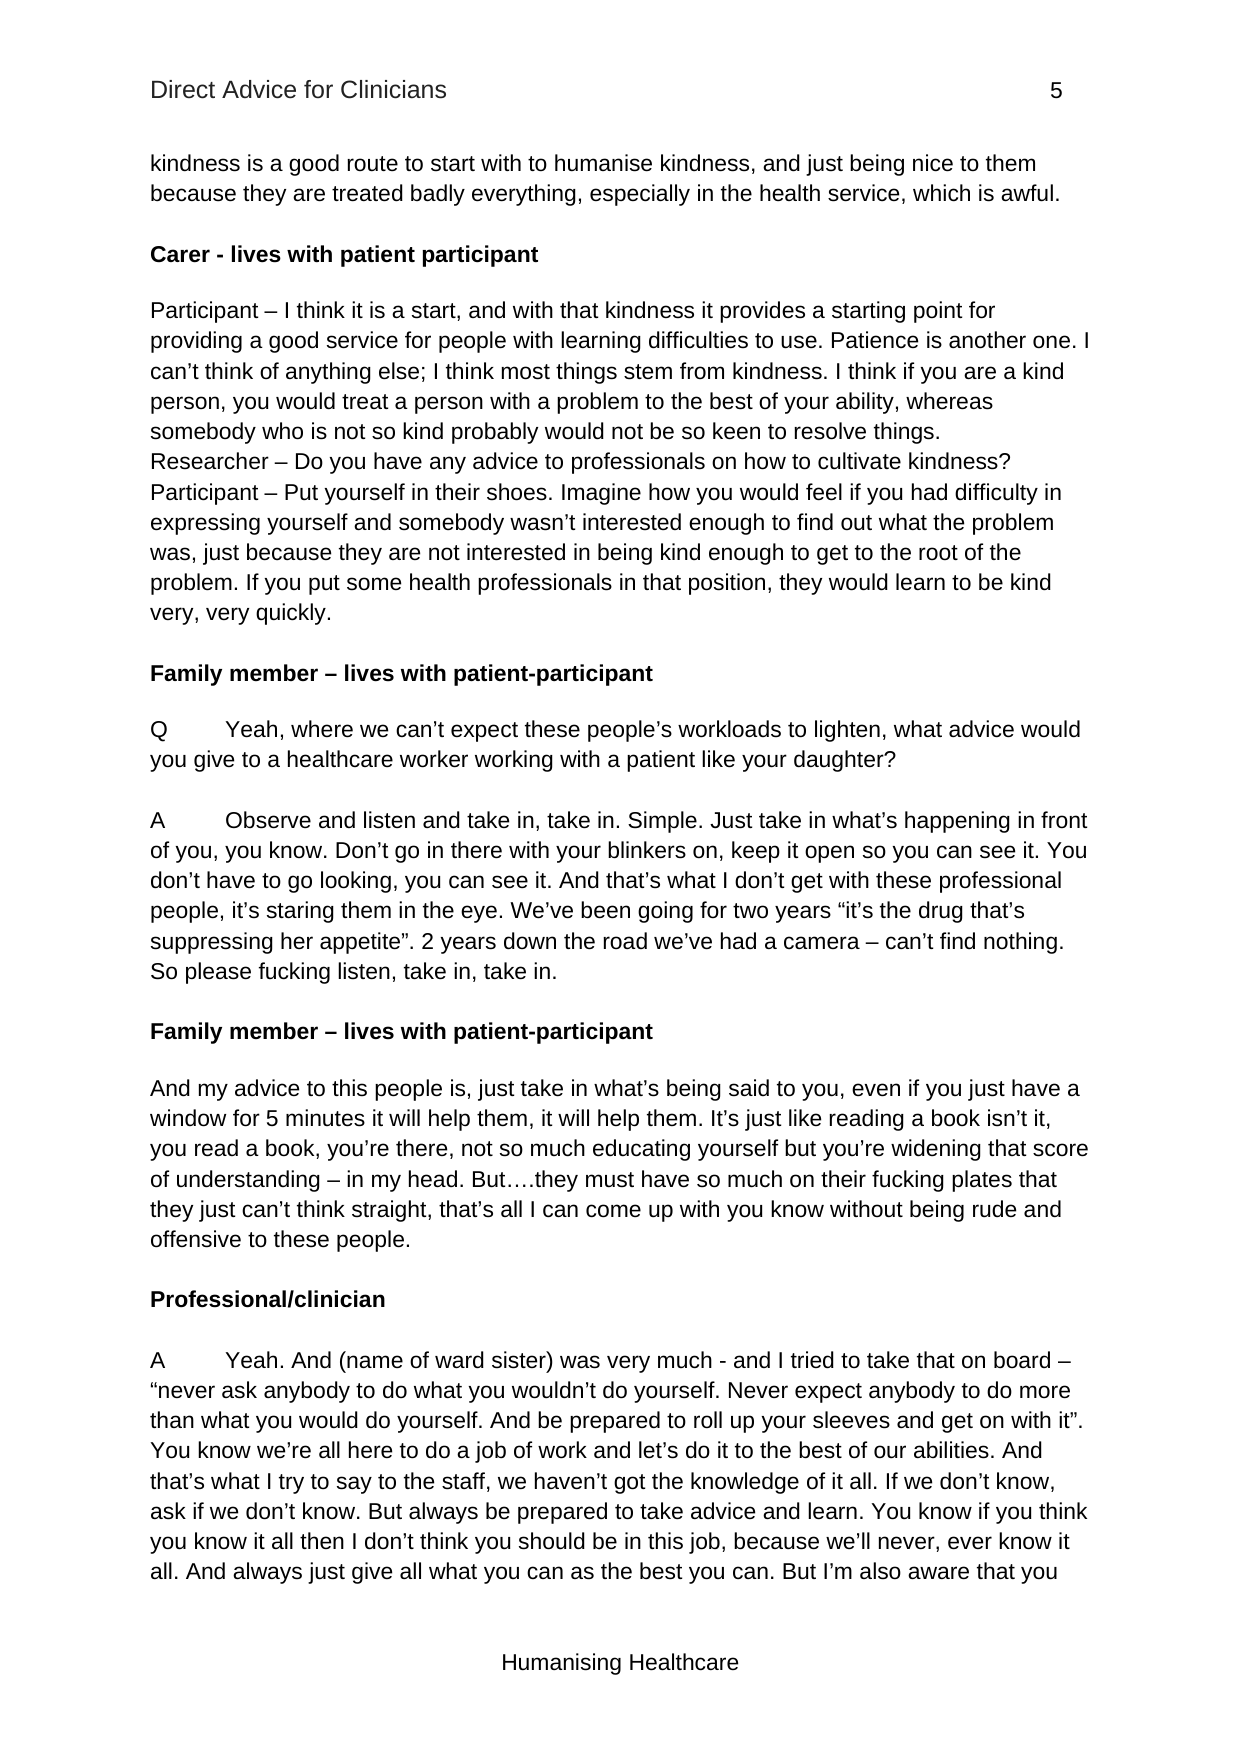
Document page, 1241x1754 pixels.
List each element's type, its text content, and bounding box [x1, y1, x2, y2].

text Professional/clinician [150, 1286, 1090, 1313]
text Carer - lives with patient participant [150, 241, 1090, 267]
text Researcher – Do you have any advice to professionals on how to cultivate kindness? [150, 448, 1090, 474]
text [150, 1347, 1090, 1584]
text Q Yeah, where we can’t expect these people’s workloads to lighten, what advice would you give to a healthcare worker working with a patient like your daughter? [150, 716, 1090, 773]
text Family member – lives with patient-participant [150, 1018, 1090, 1045]
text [150, 150, 1090, 207]
text A Observe and listen and take in, take in. Simple. Just take in what’s happening in front of you, you know. Don’t go in there with your blinkers on, keep it open so you can see it. You don’t have to go looking, you can see it. And that’s what I don’t get with these professional people, it’s staring them in the eye. We’ve been going for two years “it’s the drug that’s suppressing her appetite”. 2 years down the road we’ve had a camera – can’t find nothing. So please fucking listen, take in, take in. [150, 807, 1090, 984]
text Family member – lives with patient-participant [150, 660, 1090, 686]
text Participant – I think it is a start, and with that kindness it provides a starting point for providing a good service for people with learning difficulties to use. Patience is another one. I can’t think of anything else; I think most things stem from kindness. I think if you are a kind person, you would treat a person with a problem to the best of your ability, whereas somebody who is not so kind probably would not be so keen to resolve things. [150, 297, 1090, 444]
text Participant – Put yourself in their shoes. Imagine how you would feel if you had difficulty in expressing yourself and somebody wasn’t interested enough to find out what the problem was, just because they are not interested in being kind enough to get to the root of the problem. If you put some health professionals in that position, they would learn to be kind very, very quickly. [150, 478, 1090, 626]
text And my advice to this people is, just take in what’s being said to you, even if you just have a window for 5 minutes it will help them, it will help them. It’s just like reading a book isn’t it, you read a book, you’re there, not so much educating yourself but you’re widening that score of understanding – in my head. But….they must have so much on their fucking plates that they just can’t think straight, that’s all I can come up with you know without being rude and offensive to these people. [150, 1075, 1090, 1252]
